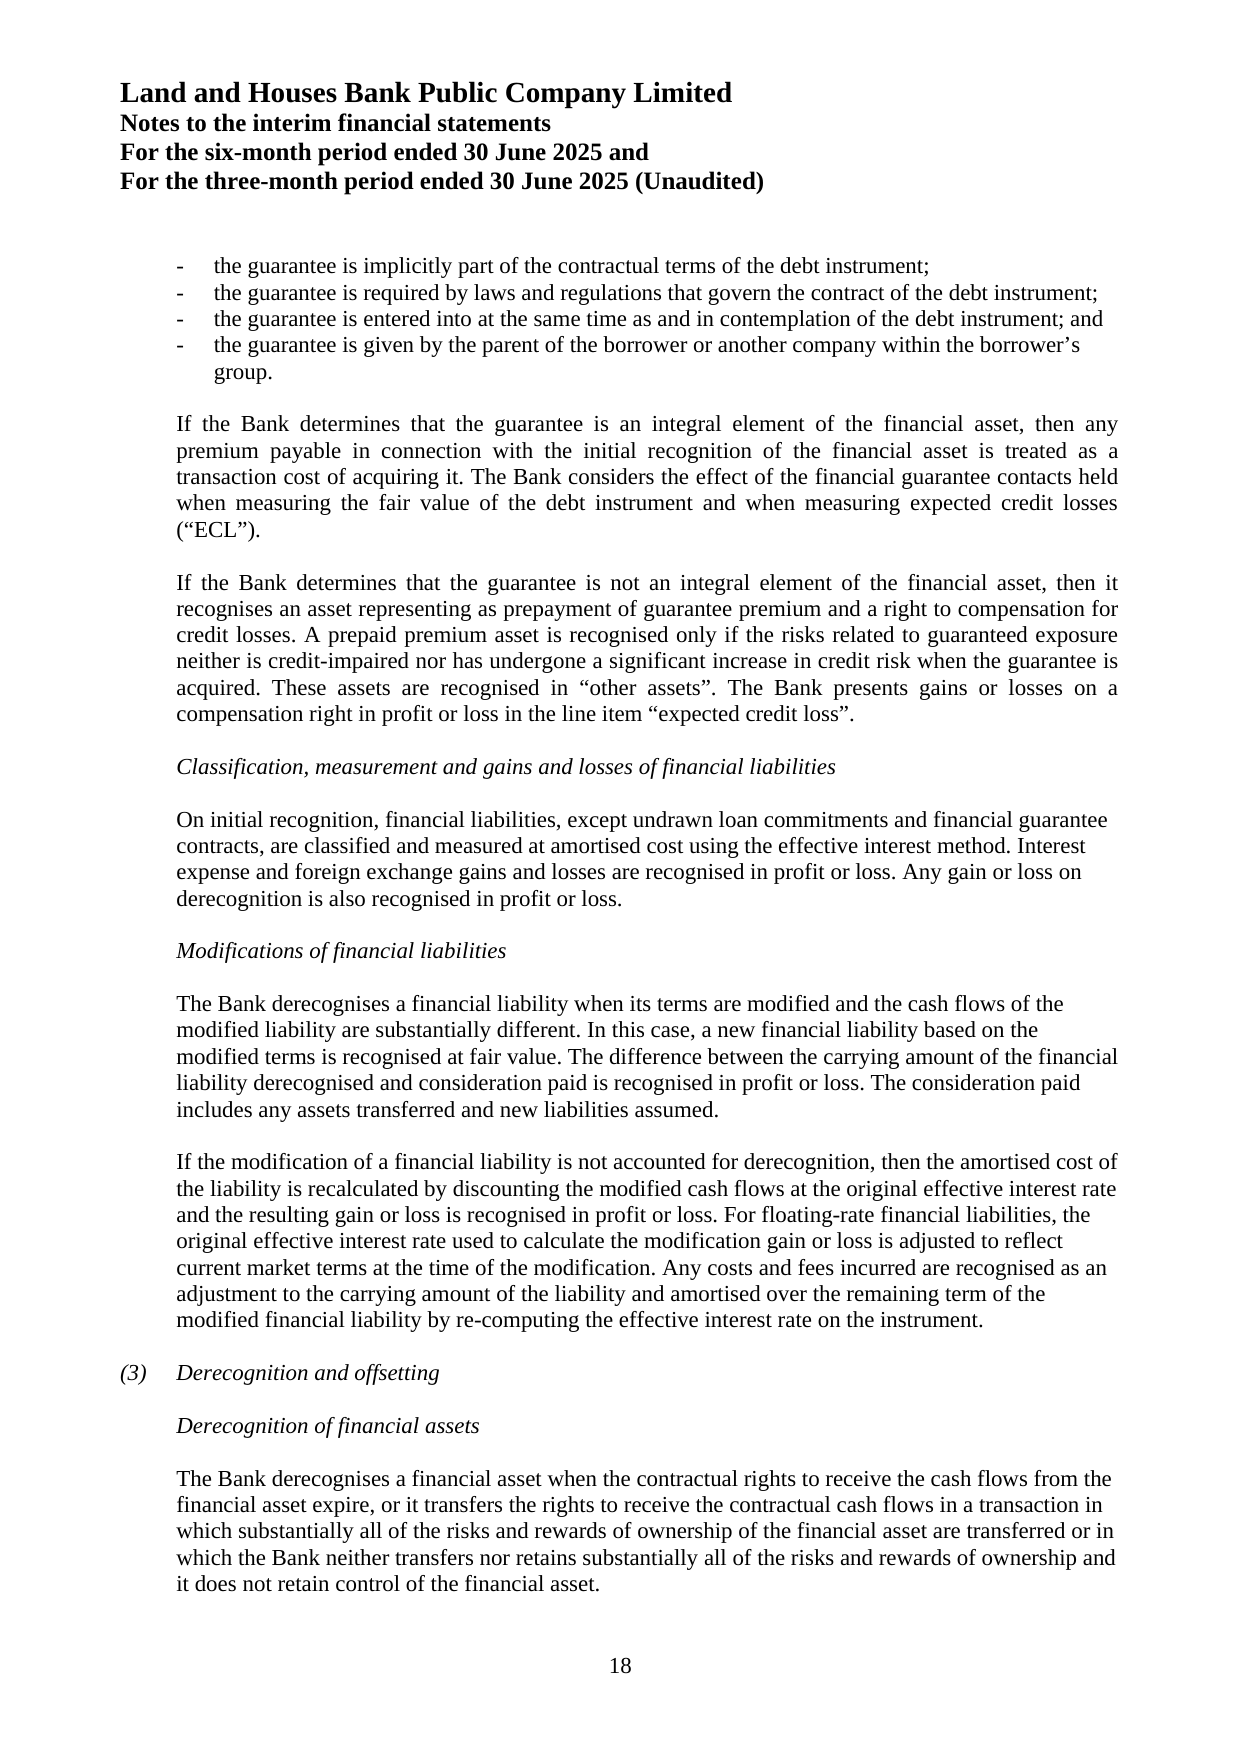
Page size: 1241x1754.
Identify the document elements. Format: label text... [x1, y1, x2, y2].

text If the Bank determines that the guarantee is an integral element of the financial asset, then any premium payable in connection with the initial recognition of the financial asset is treated as a transaction cost of acquiring it. The Bank considers the effect of the financial guarantee contacts held when measuring the fair value of the debt instrument and when measuring expected credit losses (“ECL”). [176, 410, 1120, 542]
text The Bank derecognises a financial asset when the contractual rights to receive the cash flows from the financial asset expire, or it transfers the rights to receive the contractual cash flows in a transaction in which substantially all of the risks and rewards of ownership of the financial asset are transferred or in which the Bank neither transfers nor retains substantially all of the risks and rewards of ownership and it does not retain control of the financial asset. [176, 1464, 1120, 1596]
text If the Bank determines that the guarantee is not an integral element of the financial asset, then it recognises an asset representing as prepayment of guarantee premium and a right to compensation for credit losses. A prepaid premium asset is recognised only if the risks related to guaranteed exposure neither is credit-impaired nor has undergone a significant increase in credit risk when the guarantee is acquired. These assets are recognised in “other assets”. The Bank presents gains or losses on a compensation right in profit or loss in the line item “expected credit loss”. [176, 568, 1120, 727]
text If the modification of a financial liability is not accounted for derecognition, then the amortised cost of the liability is recalculated by discounting the modified cash flows at the original effective interest rate and the resulting gain or loss is recognised in profit or loss. For floating-rate financial liabilities, the original effective interest rate used to calculate the modification gain or loss is adjusted to reflect current market terms at the time of the modification. Any costs and fees incurred are recognised as an adjustment to the carrying amount of the liability and amortised over the remaining term of the modified financial liability by re-computing the effective interest rate on the instrument. [176, 1148, 1120, 1333]
list (3) Derecognition and offsetting [120, 1359, 1120, 1386]
text Modifications of financial liabilities [176, 937, 1120, 964]
list the guarantee is entered into at the same time as and in contemplation of the debt instrument; and [176, 305, 1120, 331]
text Classification, measurement and gains and losses of financial liabilities [176, 753, 1120, 779]
text The Bank derecognises a financial liability when its terms are modified and the cash flows of the modified liability are substantially different. In this case, a new financial liability based on the modified terms is recognised at fair value. The difference between the carrying amount of the financial liability derecognised and consideration paid is recognised in profit or loss. The consideration paid includes any assets transferred and new liabilities assumed. [176, 990, 1120, 1122]
list the guarantee is implicitly part of the contractual terms of the debt instrument; [176, 252, 1120, 279]
text On initial recognition, financial liabilities, except undrawn loan commitments and financial guarantee contracts, are classified and measured at amortised cost using the effective interest method. Interest expense and foreign exchange gains and losses are recognised in profit or loss. Any gain or loss on derecognition is also recognised in profit or loss. [176, 806, 1120, 911]
list the guarantee is given by the parent of the borrower or another company within the borrower’s group. [176, 331, 1120, 384]
list the guarantee is required by laws and regulations that govern the contract of the debt instrument; [176, 279, 1120, 305]
text Derecognition of financial assets [176, 1412, 1120, 1438]
